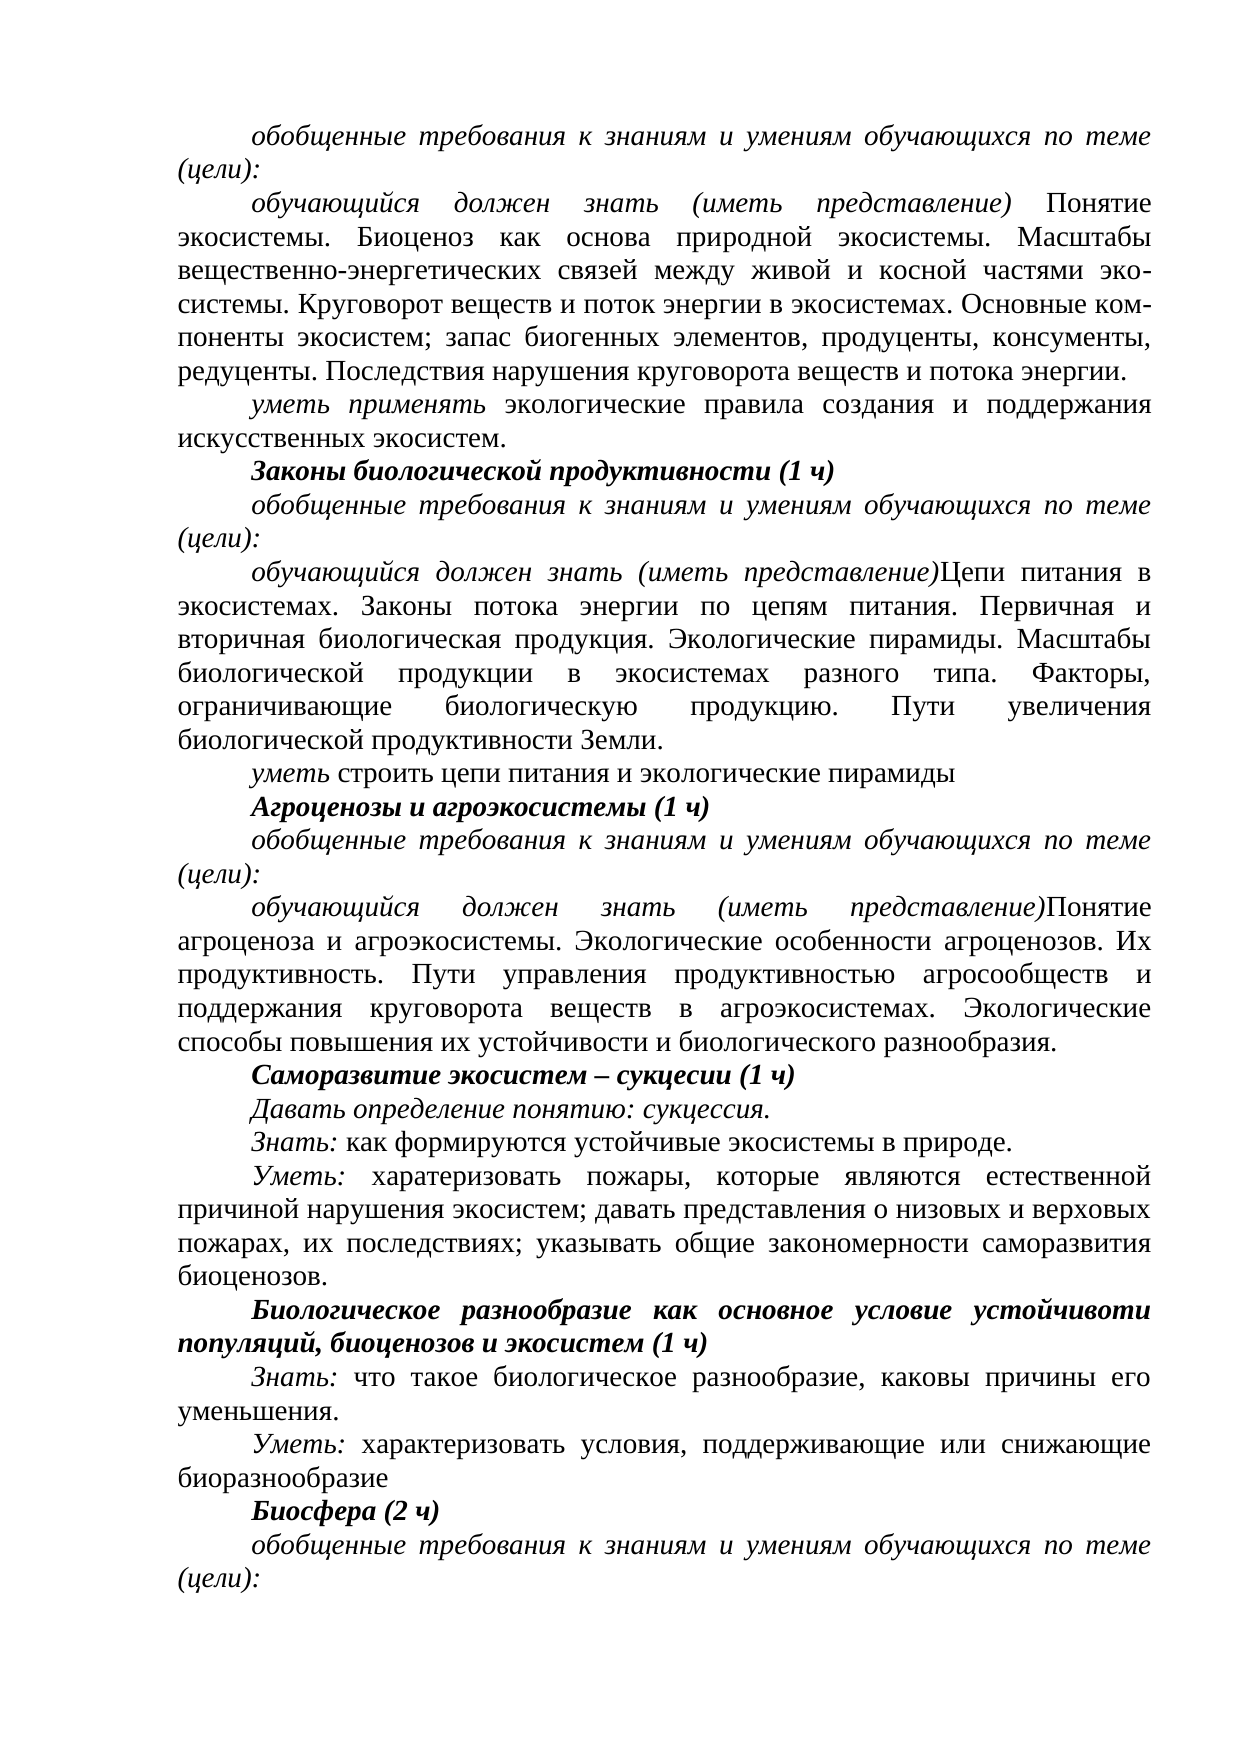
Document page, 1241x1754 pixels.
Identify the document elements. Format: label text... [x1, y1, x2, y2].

text обучающийся должен знать (иметь представление) Понятие экосистемы. Биоценоз как основа природной экосистемы. Масштабы вещественно-энергетических связей между живой и косной частями экосистемы. Круговорот веществ и поток энергии в экосистемах. Основные компоненты экосистем; запас биогенных элементов, продуценты, консументы, редуценты. Последствия нарушения круговорота веществ и потока энергии. [177, 185, 1152, 386]
text Биосфера (2 ч) [177, 1493, 1152, 1527]
text уметь строить цепи питания и экологические пирамиды [177, 755, 1152, 789]
text Уметь: характеризовать условия, поддерживающие или снижающие биоразнообразие [177, 1426, 1152, 1493]
text Агроценозы и агроэкосистемы (1 ч) [177, 789, 1152, 822]
text обобщенные требования к знаниям и умениям обучающихся по теме (цели): [177, 487, 1152, 554]
text Знать: что такое биологическое разнообразие, каковы причины его уменьшения. [177, 1359, 1152, 1426]
text обобщенные требования к знаниям и умениям обучающихся по теме (цели): [177, 118, 1152, 185]
text Уметь: харатеризовать пожары, которые являются естественной причиной нарушения экосистем; давать представления о низовых и верховых пожарах, их последствиях; указывать общие закономерности саморазвития биоценозов. [177, 1158, 1152, 1292]
text обучающийся должен знать (иметь представление)Цепи питания в экосистемах. Законы потока энергии по цепям питания. Первичная и вторичная биологическая продукция. Экологические пирамиды. Масштабы биологической продукции в экосистемах разного типа. Факторы, ограничивающие биологическую продукцию. Пути увеличения биологической продуктивности Земли. [177, 554, 1152, 755]
text Знать: как формируются устойчивые экосистемы в природе. [177, 1124, 1152, 1158]
text уметь применять экологические правила создания и поддержания искусственных экосистем. [177, 386, 1152, 453]
text обучающийся должен знать (иметь представление)Понятие агроценоза и агроэкосистемы. Экологические особенности агроценозов. Их продуктивность. Пути управления продуктивностью агросообществ и поддержания круговорота веществ в агроэкосистемах. Экологические способы повышения их устойчивости и биологического разнообразия. [177, 889, 1152, 1057]
text Саморазвитие экосистем – сукцесии (1 ч) [177, 1057, 1152, 1091]
text Биологическое разнообразие как основное условие устойчивоти популяций, биоценозов и экосистем (1 ч) [177, 1292, 1152, 1359]
text Давать определение понятию: сукцессия. [177, 1091, 1152, 1124]
text обобщенные требования к знаниям и умениям обучающихся по теме (цели): [177, 1527, 1152, 1594]
text Законы биологической продуктивности (1 ч) [177, 453, 1152, 487]
text обобщенные требования к знаниям и умениям обучающихся по теме (цели): [177, 822, 1152, 889]
